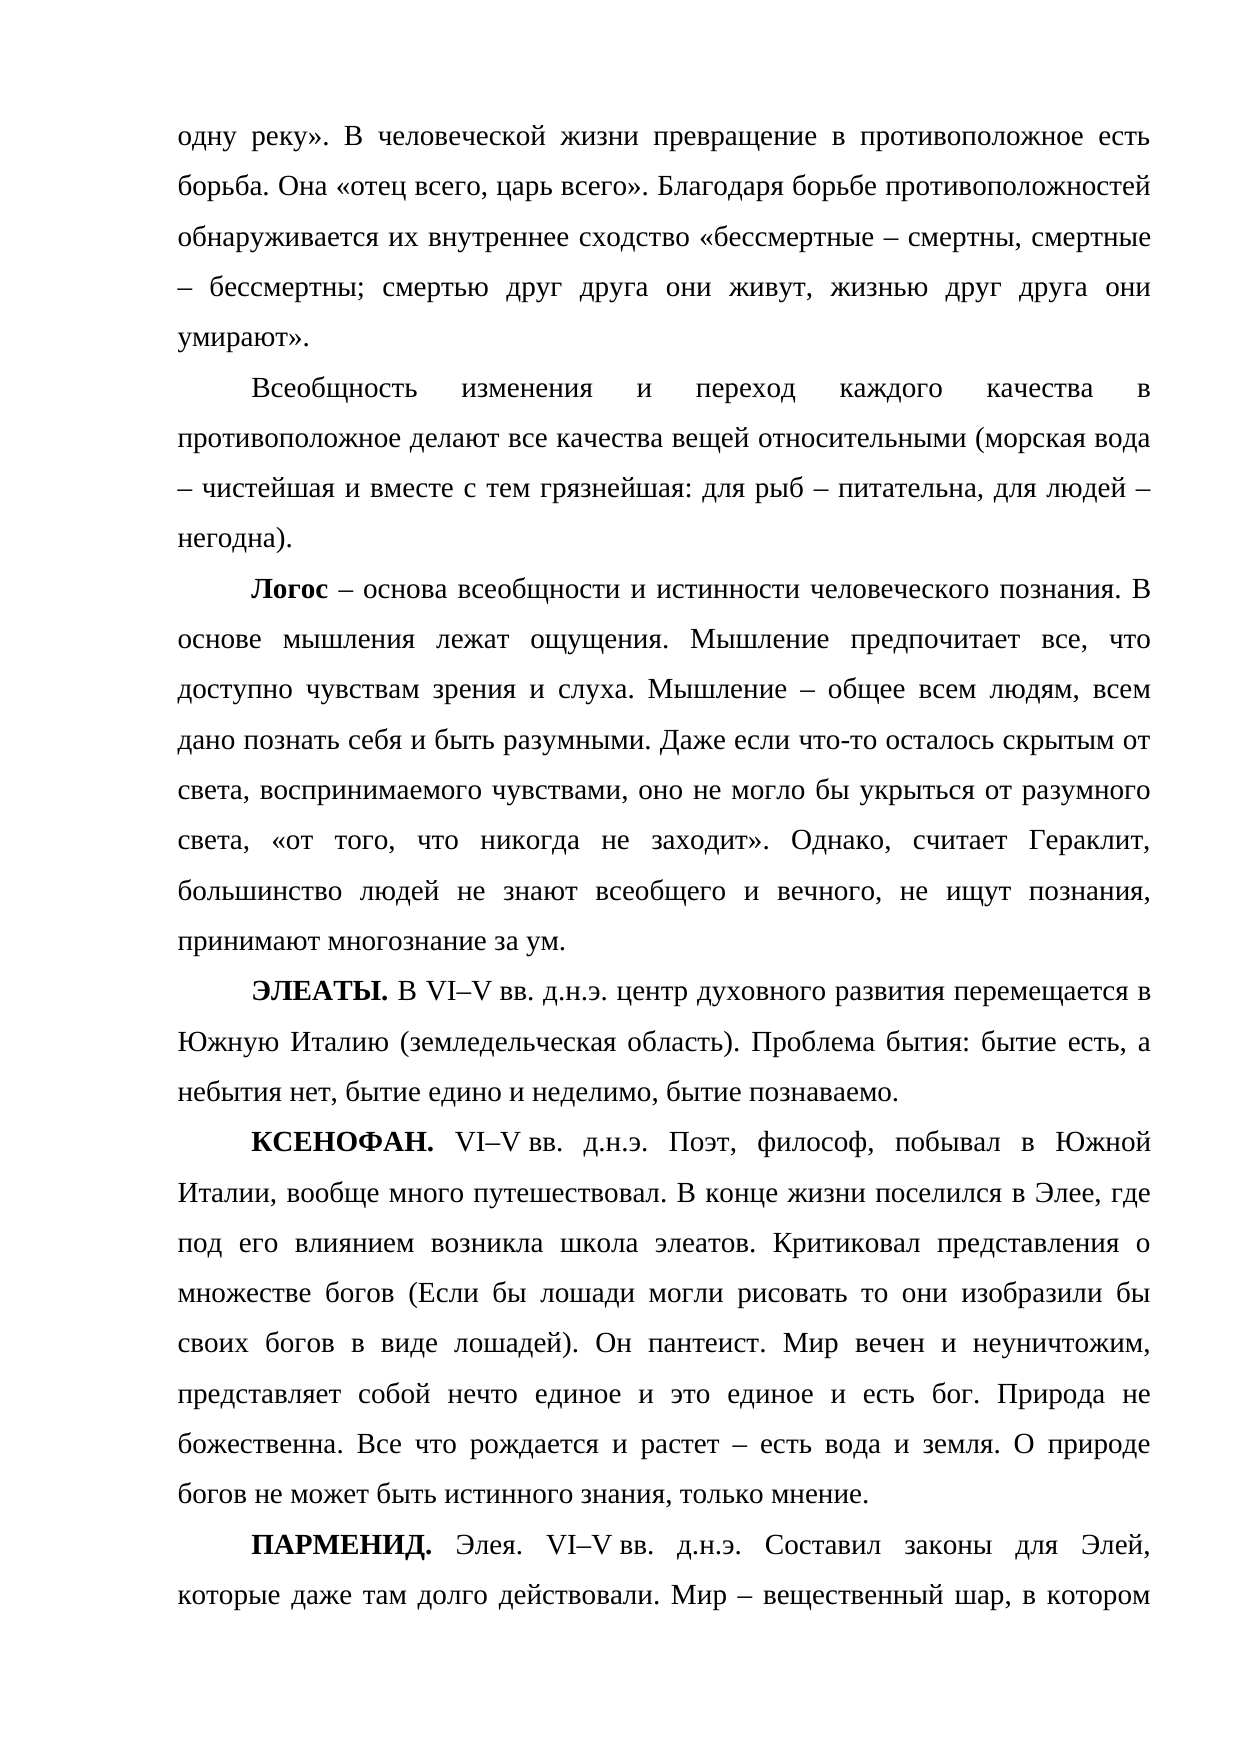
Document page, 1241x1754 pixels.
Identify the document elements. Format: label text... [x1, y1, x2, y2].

text Всеобщность изменения и переход каждого качества в противоположное делают все качества вещей относительными (морская вода – чистейшая и вместе с тем грязнейшая: для рыб – питательна, для людей – негодна). [177, 370, 1152, 554]
text КСЕНОФАН. VI–V вв. д.н.э. Поэт, философ, побывал в Южной Италии, вообще много путешествовал. В конце жизни поселился в Элее, где под его влиянием возникла школа элеатов. Критиковал представления о множестве богов (Если бы лошади могли рисовать то они изобразили бы своих богов в виде лошадей). Он пантеист. Мир вечен и неуничтожим, представляет собой нечто единое и это единое и есть бог. Природа не божественна. Все что рождается и растет – есть вода и земля. О природе богов не может быть истинного знания, только мнение. [177, 1124, 1152, 1510]
text ЭЛЕАТЫ. В VI–V вв. д.н.э. центр духовного развития перемещается в Южную Италию (земледельческая область). Проблема бытия: бытие есть, а небытия нет, бытие едино и неделимо, бытие познаваемо. [177, 973, 1152, 1108]
text Логос – основа всеобщности и истинности человеческого познания. В основе мышления лежат ощущения. Мышление предпочитает все, что доступно чувствам зрения и слуха. Мышление – общее всем людям, всем дано познать себя и быть разумными. Даже если что-то осталось скрытым от света, воспринимаемого чувствами, оно не могло бы укрыться от разумного света, «от того, что никогда не заходит». Однако, считает Гераклит, большинство людей не знают всеобщего и вечного, не ищут познания, принимают многознание за ум. [177, 571, 1152, 957]
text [177, 118, 1152, 353]
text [177, 1527, 1152, 1611]
